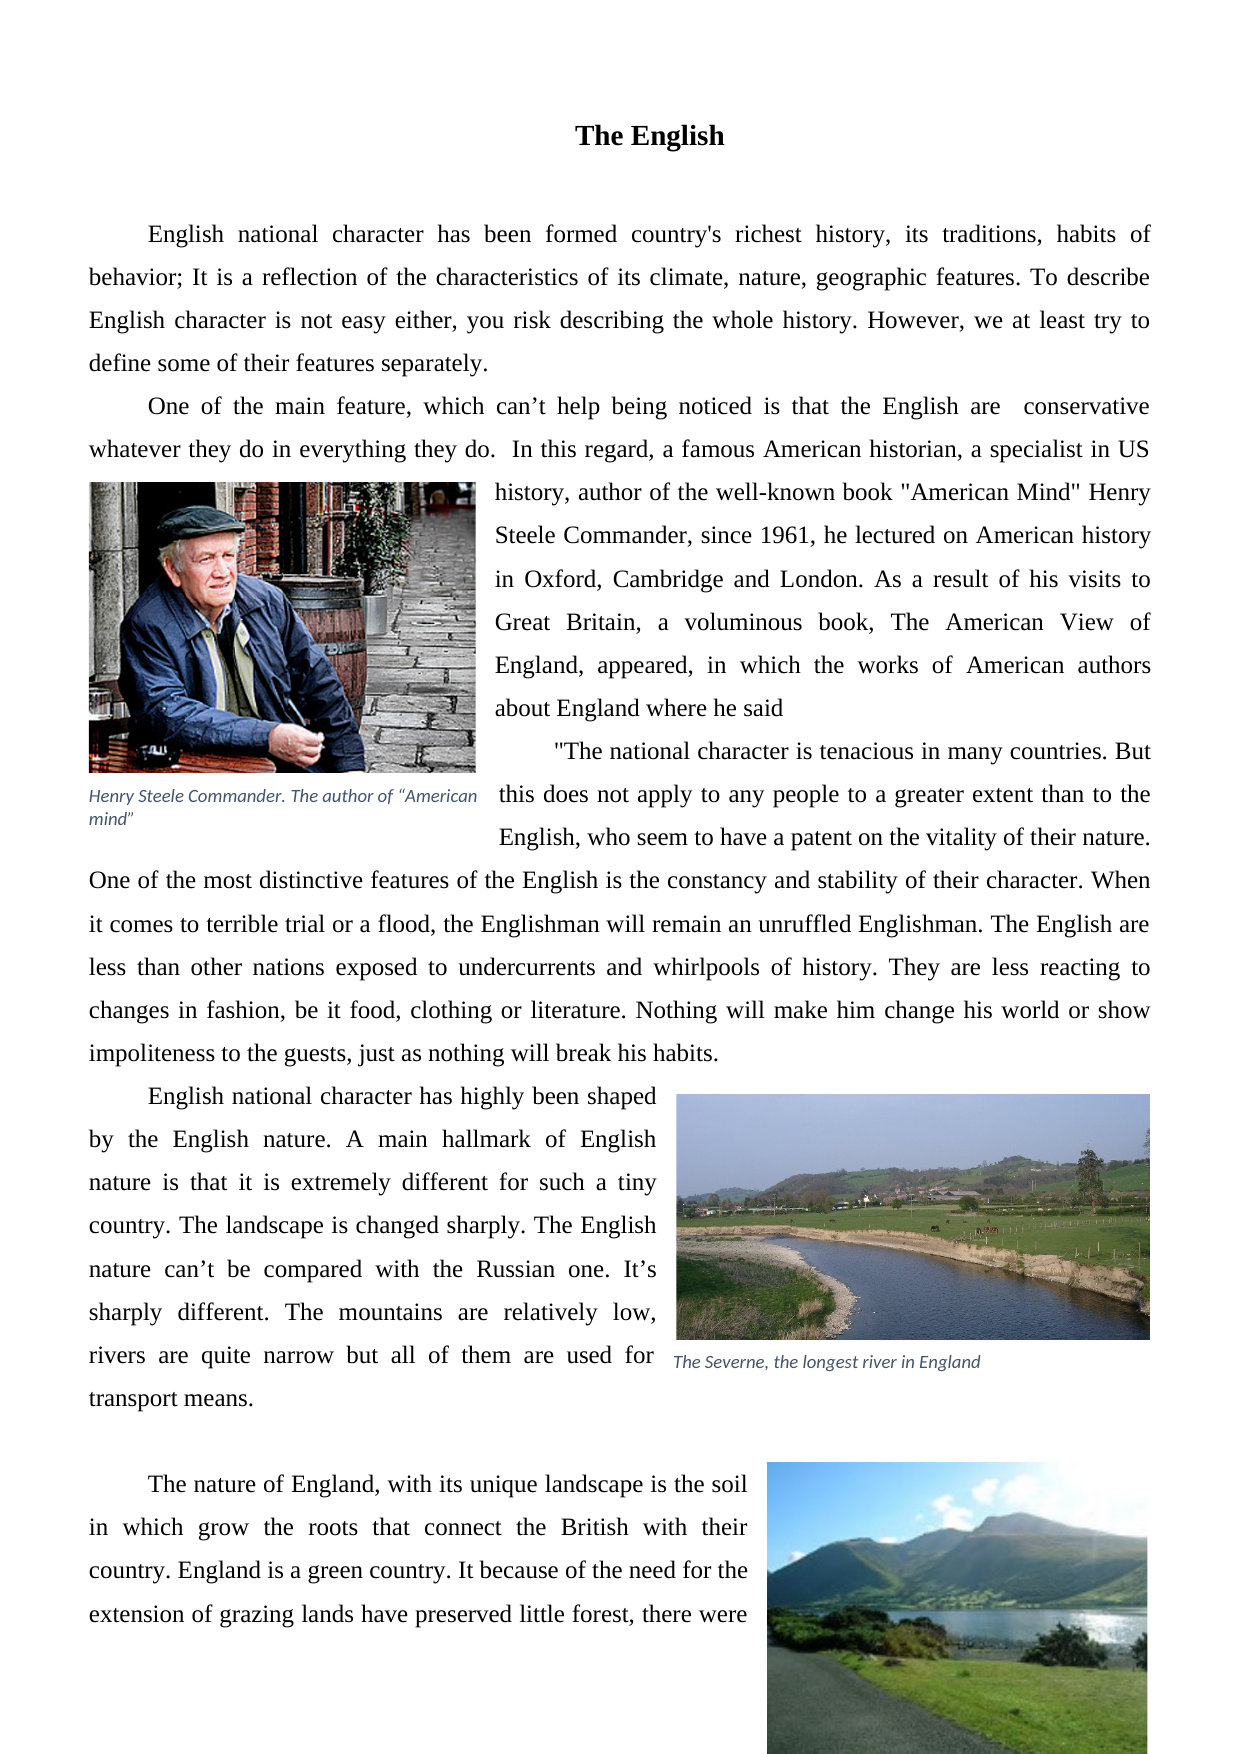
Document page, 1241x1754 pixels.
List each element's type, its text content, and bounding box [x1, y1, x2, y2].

text "The national character is tenacious in many countries. But this does not apply to any people to a greater extent than to the English, who seem to have a patent on the vitality of their nature. One of the most distinctive features of the English is the constancy and stability of their character. When it comes to terrible trial or a flood, the Englishman will remain an unruffled Englishman. The English are less than other nations exposed to undercurrents and whirlpools of history. They are less reacting to changes in fashion, be it food, clothing or literature. Nothing will make him change his world or show impoliteness to the guests, just as nothing will break his habits. [89, 736, 1152, 1067]
picture [674, 1094, 1149, 1339]
text English national character has been formed country's richest history, its traditions, habits of behavior; It is a reflection of the characteristics of its climate, nature, geographic features. To describe English character is not easy either, you risk describing the whole history. However, we at least try to define some of their features separately. [89, 219, 1152, 377]
picture [88, 482, 476, 773]
text The English [89, 118, 1152, 152]
picture [763, 1462, 1147, 1749]
